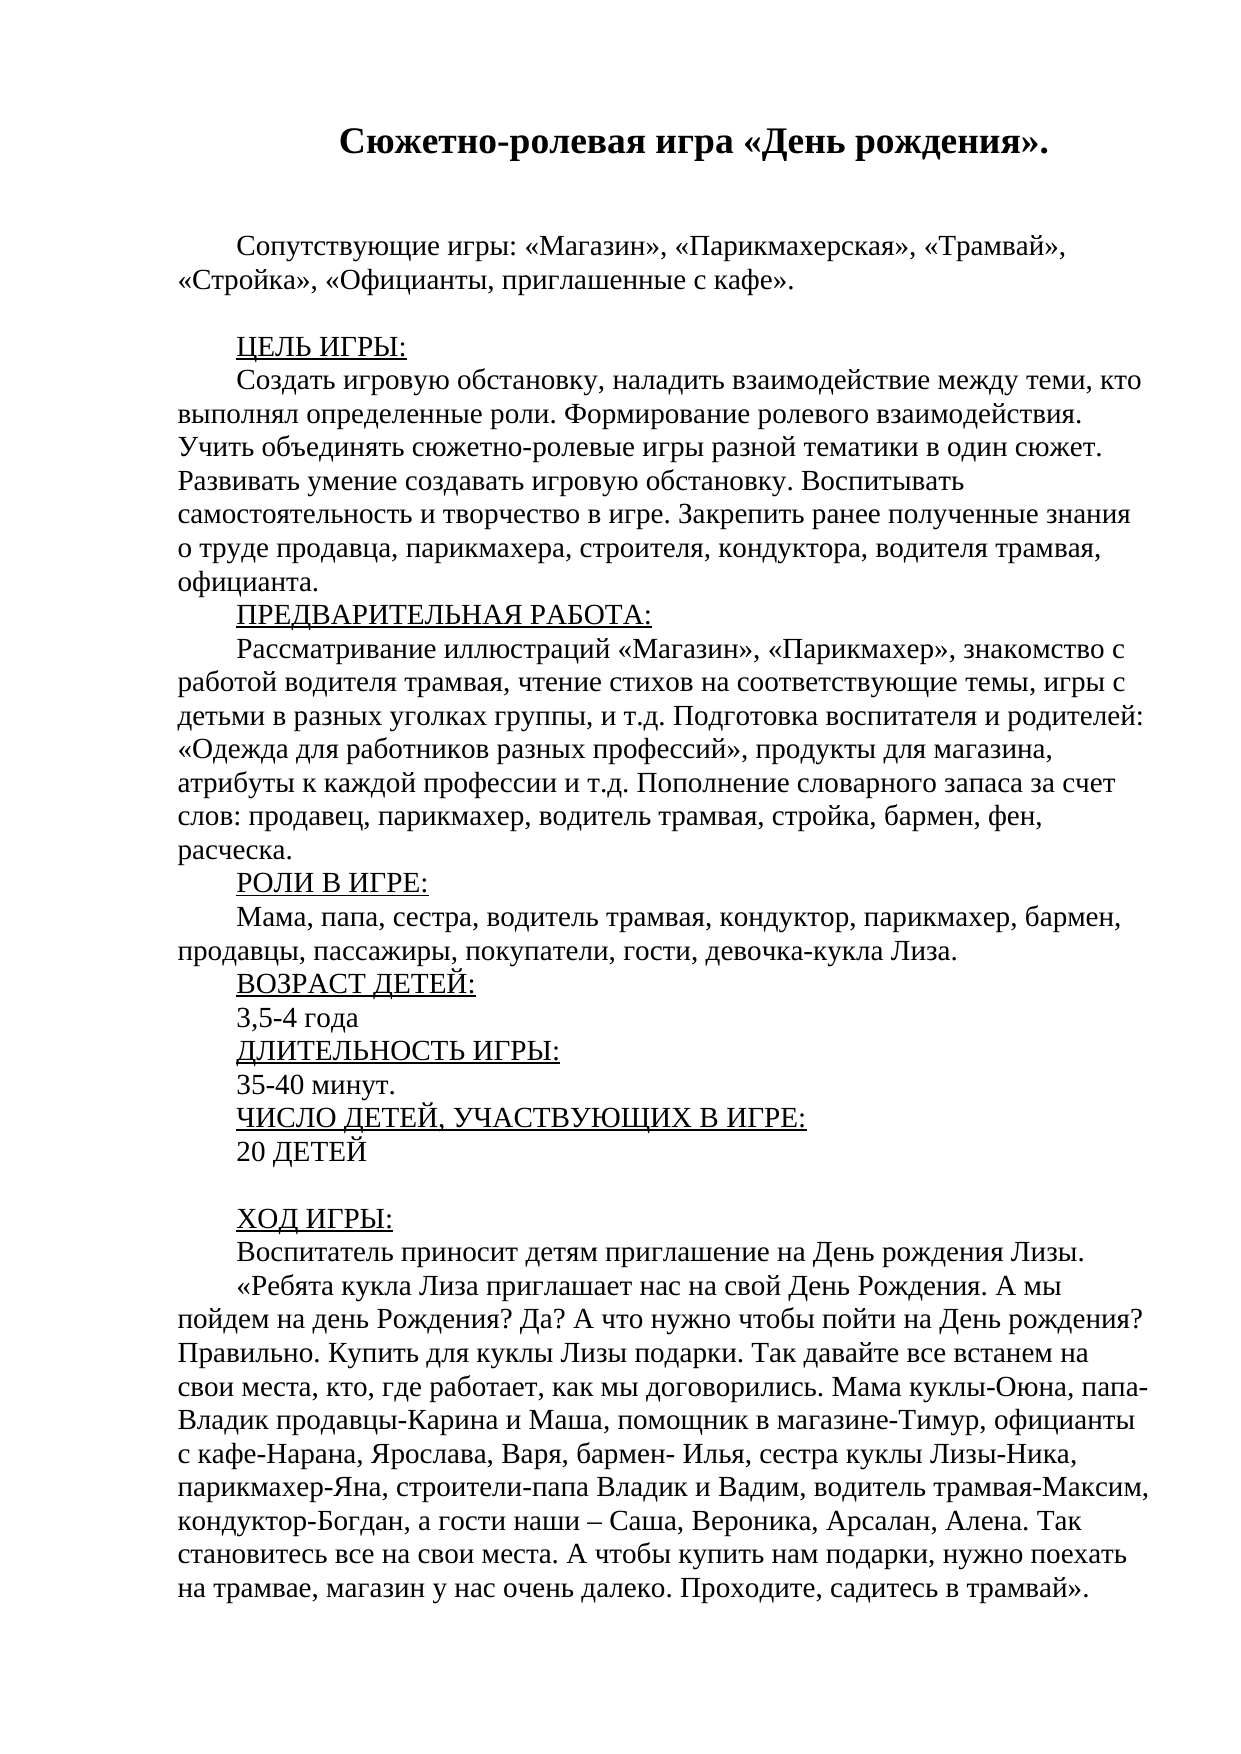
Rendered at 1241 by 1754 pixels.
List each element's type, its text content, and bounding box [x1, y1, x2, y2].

text «Ребята кукла Лиза приглашает нас на свой День Рождения. А мы пойдем на день Рождения? Да? А что нужно чтобы пойти на День рождения? Правильно. Купить для куклы Лизы подарки. Так давайте все встанем на свои места, кто, где работает, как мы договорились. Мама куклы-Оюна, папа-Владик продавцы-Карина и Маша, помощник в магазине-Тимур, официанты с кафе-Нарана, Ярослава, Варя, бармен- Илья, сестра куклы Лизы-Ника, парикмахер-Яна, строители-папа Владик и Вадим, водитель трамвая-Максим, кондуктор-Богдан, а гости наши – Саша, Вероника, Арсалан, Алена. Так становитесь все на свои места. А чтобы купить нам подарки, нужно поехать на трамвае, магазин у нас очень далеко. Проходите, садитесь в трамвай». [177, 1268, 1152, 1603]
text Сопутствующие игры: «Магазин», «Парикмахерская», «Трамвай», «Стройка», «Официанты, приглашенные с кафе». [177, 228, 1152, 295]
text 3,5-4 года [177, 1000, 1152, 1033]
text Мама, папа, сестра, водитель трамвая, кондуктор, парикмахер, бармен, продавцы, пассажиры, покупатели, гости, девочка-кукла Лиза. [177, 899, 1152, 966]
text ДЛИТЕЛЬНОСТЬ ИГРЫ: [177, 1033, 1152, 1067]
text РОЛИ В ИГРЕ: [177, 866, 1152, 899]
text ХОД ИГРЫ: [177, 1201, 1152, 1234]
text Сюжетно-ролевая игра «День рождения». [177, 118, 1152, 161]
text Создать игровую обстановку, наладить взаимодействие между теми, кто выполнял определенные роли. Формирование ролевого взаимодействия. Учить объединять сюжетно-ролевые игры разной тематики в один сюжет. Развивать умение создавать игровую обстановку. Воспитывать самостоятельность и творчество в игре. Закрепить ранее полученные знания о труде продавца, парикмахера, строителя, кондуктора, водителя трамвая, официанта. [177, 362, 1152, 597]
text ПРЕДВАРИТЕЛЬНАЯ РАБОТА: [177, 597, 1152, 631]
text 20 ДЕТЕЙ [177, 1134, 1152, 1167]
text ВОЗРАСТ ДЕТЕЙ: [177, 966, 1152, 1000]
text Воспитатель приносит детям приглашение на День рождения Лизы. [177, 1234, 1152, 1268]
text Рассматривание иллюстраций «Магазин», «Парикмахер», знакомство с работой водителя трамвая, чтение стихов на соответствующие темы, игры с детьми в разных уголках группы, и т.д. Подготовка воспитателя и родителей: «Одежда для работников разных профессий», продукты для магазина, атрибуты к каждой профессии и т.д. Пополнение словарного запаса за счет слов: продавец, парикмахер, водитель трамвая, стройка, бармен, фен, расческа. [177, 631, 1152, 866]
text 35-40 минут. [177, 1067, 1152, 1100]
text ЧИСЛО ДЕТЕЙ, УЧАСТВУЮЩИХ В ИГРЕ: [177, 1100, 1152, 1134]
text ЦЕЛЬ ИГРЫ: [177, 329, 1152, 362]
